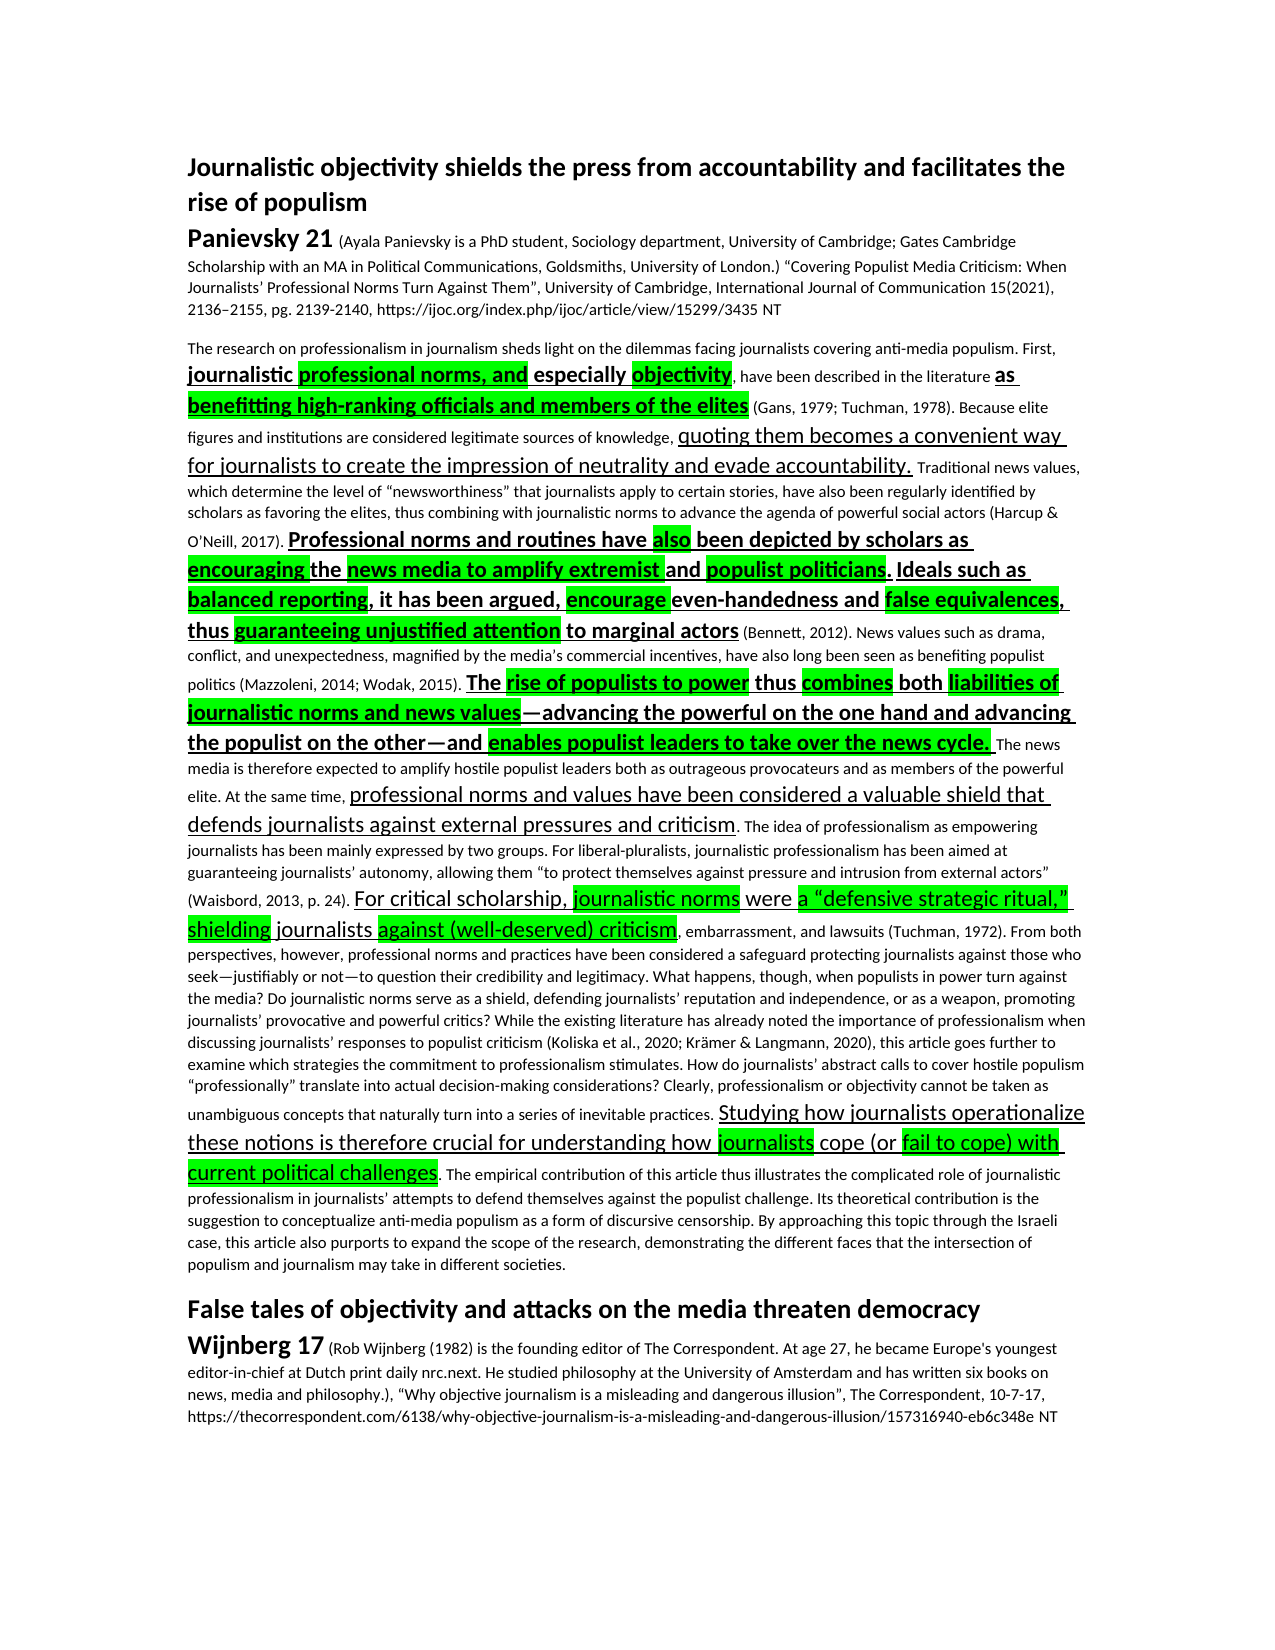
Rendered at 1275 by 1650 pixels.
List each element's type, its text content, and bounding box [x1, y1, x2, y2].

text Panievsky 21 (Ayala Panievsky is a PhD student, Sociology department, University of Cambridge; Gates Cambridge Scholarship with an MA in Political Communications, Goldsmiths, University of London.) “Covering Populist Media Criticism: When Journalists’ Professional Norms Turn Against Them”, University of Cambridge, International Journal of Communication 15(2021), 2136–2155, pg. 2139-2140, https://ijoc.org/index.php/ijoc/article/view/15299/3435 NT [187, 221, 1087, 320]
subtitle Journalistic objectivity shields the press from accountability and facilitates the rise of populism [187, 150, 1087, 219]
subtitle False tales of objectivity and attacks on the media threaten democracy [187, 1292, 1087, 1325]
text Wijnberg 17 (Rob Wijnberg (1982) is the founding editor of The Correspondent. At age 27, he became Europe's youngest editor-in-chief at Dutch print daily nrc.next. He studied philosophy at the University of Amsterdam and has written six books on news, media and philosophy.), “Why objective journalism is a misleading and dangerous illusion”, The Correspondent, 10-7-17, https://thecorrespondent.com/6138/why-objective-journalism-is-a-misleading-and-dangerous-illusion/157316940-eb6c348e NT [187, 1328, 1087, 1427]
text The research on professionalism in journalism sheds light on the dilemmas facing journalists covering anti-media populism. First, journalistic professional norms, and especially objectivity, have been described in the literature as benefitting high-ranking officials and members of the elites (Gans, 1979; Tuchman, 1978). Because elite figures and institutions are considered legitimate sources of knowledge, quoting them becomes a convenient way for journalists to create the impression of neutrality and evade accountability. Traditional news values, which determine the level of “newsworthiness” that journalists apply to certain stories, have also been regularly identified by scholars as favoring the elites, thus combining with journalistic norms to advance the agenda of powerful social actors (Harcup & O’Neill, 2017). Professional norms and routines have also been depicted by scholars as encouraging the news media to amplify extremist and populist politicians. Ideals such as balanced reporting, it has been argued, encourage even-handedness and false equivalences, thus guaranteeing unjustified attention to marginal actors (Bennett, 2012). News values such as drama, conflict, and unexpectedness, magnified by the media’s commercial incentives, have also long been seen as benefiting populist politics (Mazzoleni, 2014; Wodak, 2015). The rise of populists to power thus combines both liabilities of journalistic norms and news values—advancing the powerful on the one hand and advancing the populist on the other—and enables populist leaders to take over the news cycle. The news media is therefore expected to amplify hostile populist leaders both as outrageous provocateurs and as members of the powerful elite. At the same time, professional norms and values have been considered a valuable shield that defends journalists against external pressures and criticism. The idea of professionalism as empowering journalists has been mainly expressed by two groups. For liberal-pluralists, journalistic professionalism has been aimed at guaranteeing journalists’ autonomy, allowing them “to protect themselves against pressure and intrusion from external actors” (Waisbord, 2013, p. 24). For critical scholarship, journalistic norms were a “defensive strategic ritual,” shielding journalists against (well-deserved) criticism, embarrassment, and lawsuits (Tuchman, 1972). From both perspectives, however, professional norms and practices have been considered a safeguard protecting journalists against those who seek—justifiably or not—to question their credibility and legitimacy. What happens, though, when populists in power turn against the media? Do journalistic norms serve as a shield, defending journalists’ reputation and independence, or as a weapon, promoting journalists’ provocative and powerful critics? While the existing literature has already noted the importance of professionalism when discussing journalists’ responses to populist criticism (Koliska et al., 2020; Krämer & Langmann, 2020), this article goes further to examine which strategies the commitment to professionalism stimulates. How do journalists’ abstract calls to cover hostile populism “professionally” translate into actual decision-making considerations? Clearly, professionalism or objectivity cannot be taken as unambiguous concepts that naturally turn into a series of inevitable practices. Studying how journalists operationalize these notions is therefore crucial for understanding how journalists cope (or fail to cope) with current political challenges. The empirical contribution of this article thus illustrates the complicated role of journalistic professionalism in journalists’ attempts to defend themselves against the populist challenge. Its theoretical contribution is the suggestion to conceptualize anti-media populism as a form of discursive censorship. By approaching this topic through the Israeli case, this article also purports to expand the scope of the research, demonstrating the different faces that the intersection of populism and journalism may take in different societies. [187, 338, 1087, 1274]
